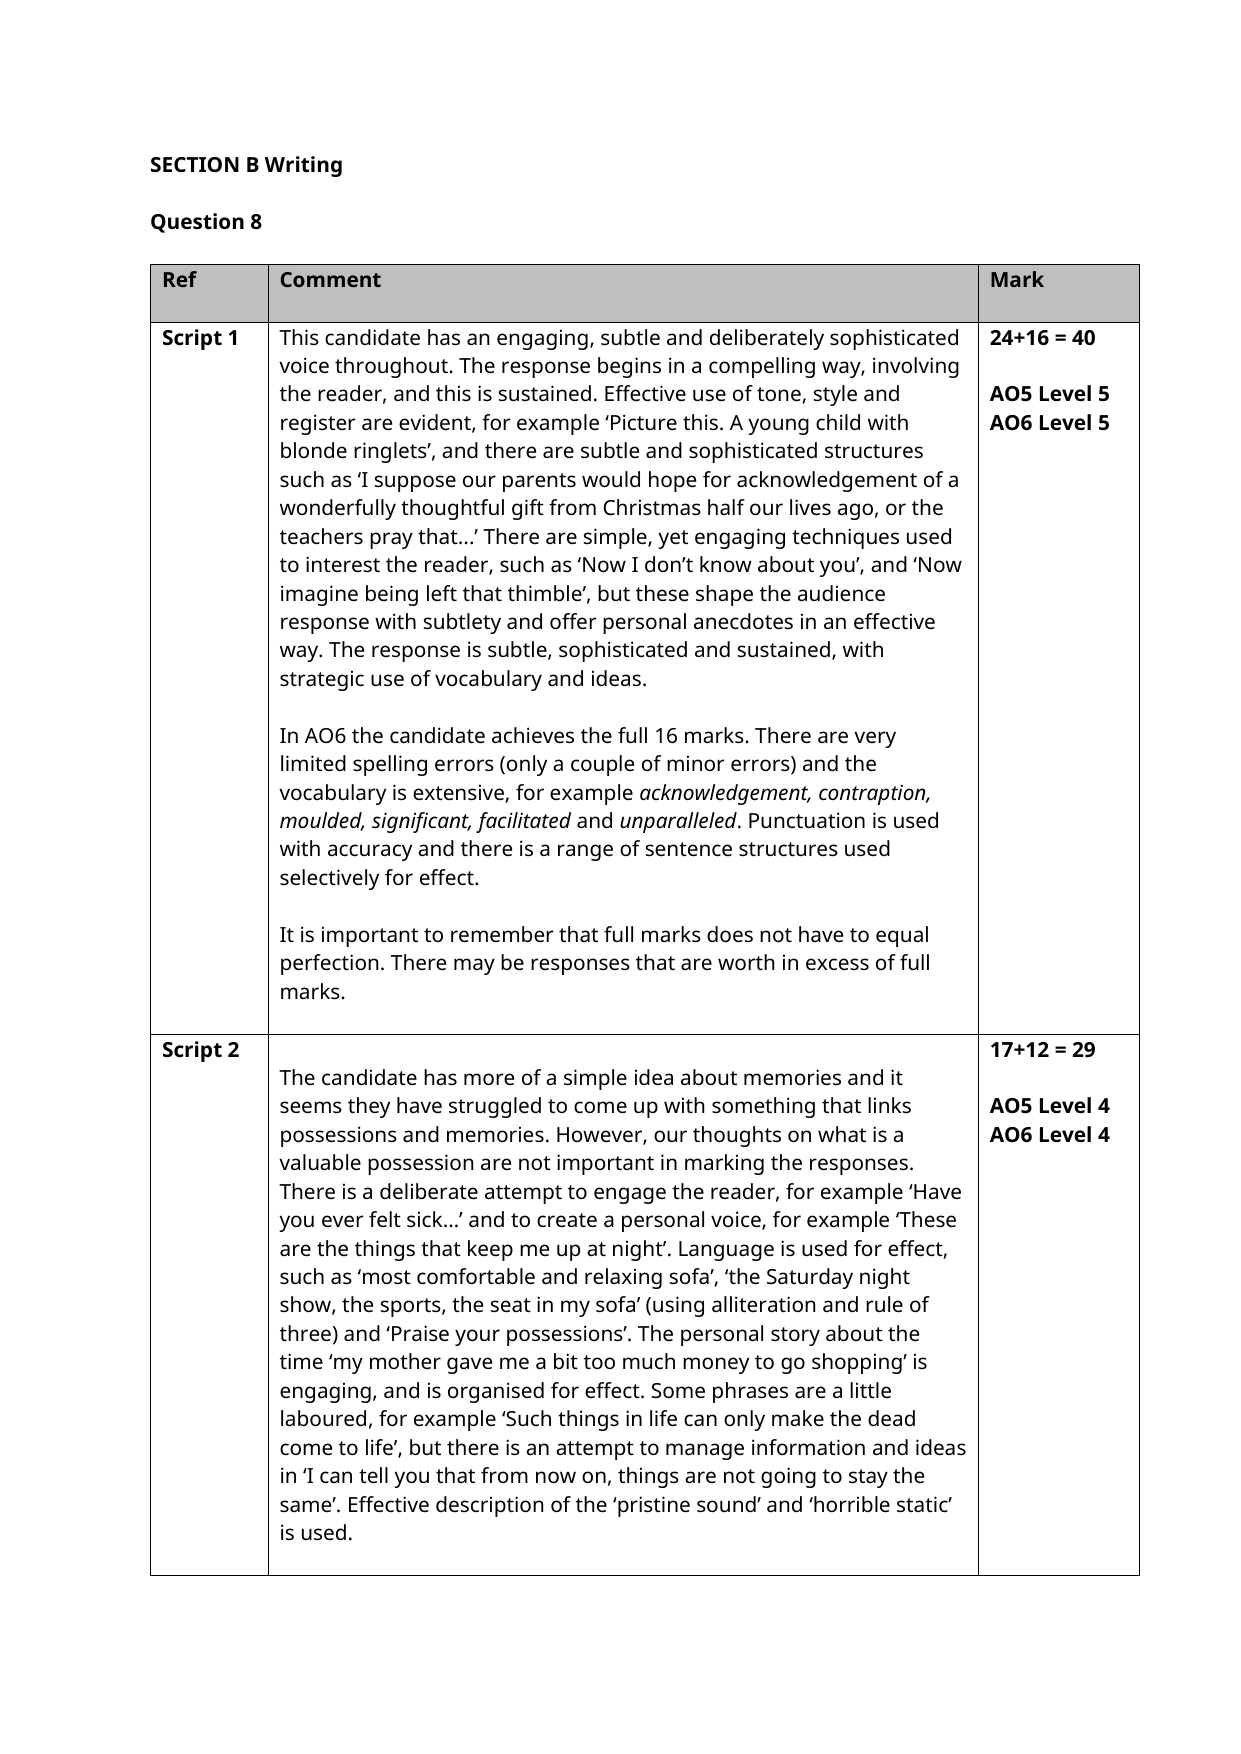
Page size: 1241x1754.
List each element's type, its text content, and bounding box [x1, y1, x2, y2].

text Question 8 [150, 207, 1090, 235]
table_cell This candidate has an engaging, subtle and deliberately sophisticated voice throughout. The response begins in a compelling way, involving the reader, and this is sustained. Effective use of tone, style and register are evident, for example ‘Picture this. A young child with blonde ringlets’, and there are subtle and sophisticated structures such as ‘I suppose our parents would hope for acknowledgement of a wonderfully thoughtful gift from Christmas half our lives ago, or the teachers pray that...’ There are simple, yet engaging techniques used to interest the reader, such as ‘Now I don’t know about you’, and ‘Now imagine being left that thimble’, but these shape the audience response with subtlety and offer personal anecdotes in an effective way. The response is subtle, sophisticated and sustained, with strategic use of vocabulary and ideas. In AO6 the candidate achieves the full 16 marks. There are very limited spelling errors (only a couple of minor errors) and the vocabulary is extensive, for example acknowledgement, contraption, moulded, significant, facilitated and unparalleled. Punctuation is used with accuracy and there is a range of sentence structures used selectively for effect. It is important to remember that full marks does not have to equal perfection. There may be responses that are worth in excess of full marks. [269, 323, 978, 1034]
table_header Comment [269, 265, 978, 322]
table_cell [269, 1035, 978, 1575]
table_cell Script 2 [151, 1035, 268, 1575]
text SECTION B Writing [150, 150, 1090, 178]
table_cell 24+16 = 40 AO5 Level 5 AO6 Level 5 [979, 323, 1139, 1034]
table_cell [979, 1035, 1139, 1575]
table_cell Script 1 [151, 323, 268, 1034]
table_header Ref [151, 265, 268, 322]
table_header Mark [979, 265, 1139, 322]
